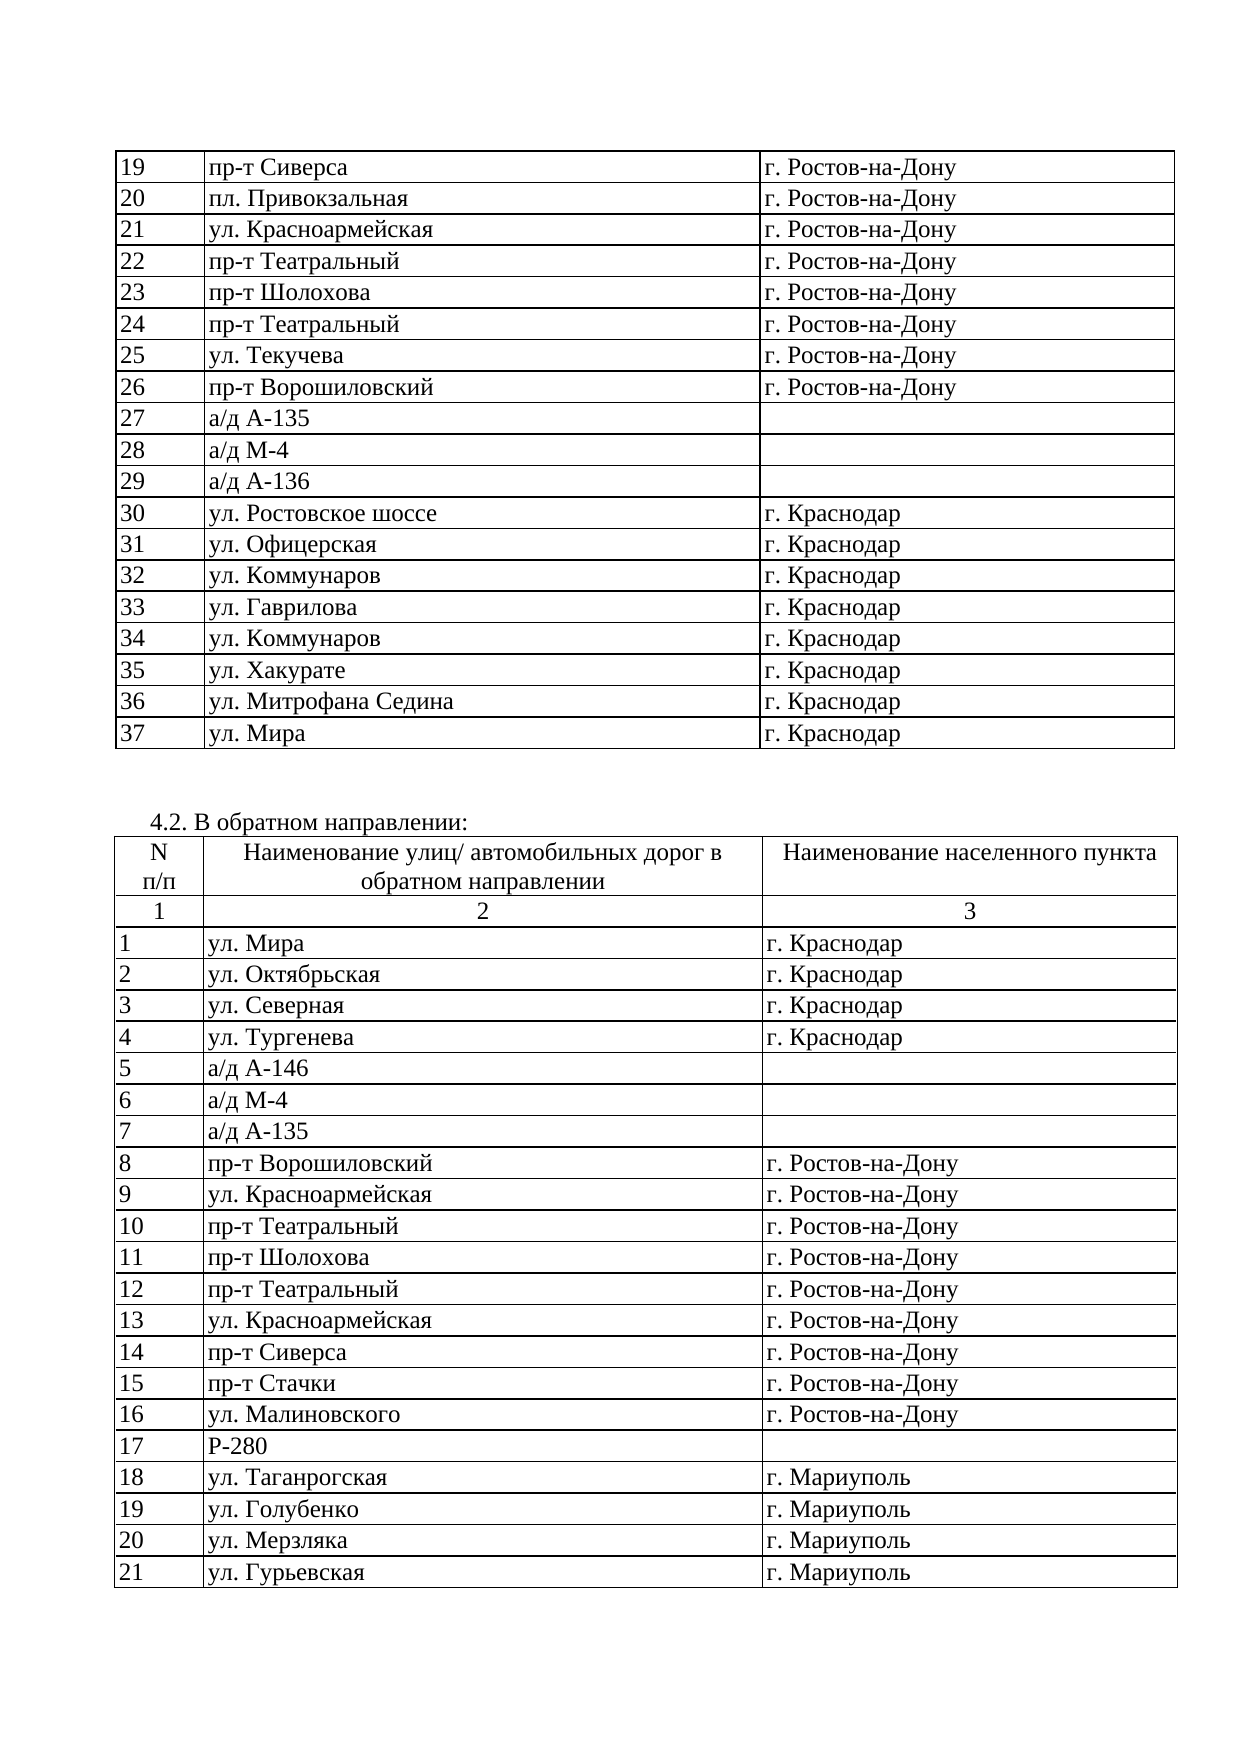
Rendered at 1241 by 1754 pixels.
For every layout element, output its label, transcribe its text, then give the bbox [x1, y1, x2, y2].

table_cell [763, 1052, 1177, 1083]
table_cell г. Ростов-на-Дону [761, 183, 1174, 213]
table_cell 21 [117, 215, 204, 244]
table_cell 26 [117, 372, 204, 402]
table_cell 31 [117, 529, 204, 559]
table_cell 9 [115, 1179, 203, 1209]
table_cell а/д А-146 [204, 1053, 762, 1083]
table_cell 21 [115, 1556, 203, 1587]
table_cell а/д А-135 [205, 403, 759, 433]
table_cell ул. Красноармейская [204, 1305, 762, 1335]
table_cell г. Краснодар [763, 926, 1177, 957]
table_cell 29 [117, 466, 204, 496]
table_cell г. Краснодар [761, 561, 1174, 590]
table_cell 20 [117, 183, 204, 213]
table_cell 3 [763, 895, 1177, 926]
table_cell 4 [115, 1021, 203, 1052]
table_cell 2 [115, 959, 203, 989]
table_cell 7 [115, 1116, 203, 1146]
table_cell ул. Северная [204, 991, 762, 1020]
table_cell г. Ростов-на-Дону [761, 246, 1174, 276]
table_cell 19 [115, 1493, 203, 1524]
table_cell 19 [117, 152, 204, 181]
table_cell 22 [117, 246, 204, 276]
table_cell ул. Тургенева [204, 1022, 762, 1052]
table_cell пр-т Театральный [205, 309, 759, 339]
table_cell 16 [115, 1399, 203, 1429]
table_cell ул. Коммунаров [205, 561, 759, 590]
table_cell г. Краснодар [761, 686, 1174, 716]
table_cell г. Ростов-на-Дону [761, 277, 1174, 307]
table_cell ул. Красноармейская [204, 1179, 762, 1209]
text 4.2. В обратном направлении: [150, 807, 1090, 836]
table_cell 25 [117, 340, 204, 370]
table_header Наименование улиц/ автомобильных дорог в обратном направлении [204, 837, 762, 894]
table_cell г. Краснодар [763, 1020, 1177, 1052]
table_cell ул. Таганрогская [204, 1462, 762, 1492]
table_cell ул. Октябрьская [204, 959, 762, 989]
table_cell ул. Митрофана Седина [205, 686, 759, 716]
table_cell 13 [115, 1305, 203, 1335]
table_cell пр-т Сиверса [204, 1337, 762, 1366]
table_cell а/д М-4 [205, 435, 759, 464]
table_cell ул. Мира [205, 718, 759, 748]
table_cell 10 [115, 1210, 203, 1241]
table_cell пр-т Шолохова [204, 1242, 762, 1272]
table_cell ул. Мира [204, 928, 762, 957]
table_cell 5 [115, 1053, 203, 1083]
table_cell пр-т Стачки [204, 1368, 762, 1398]
table_header N п/п [115, 837, 203, 894]
table_cell ул. Мерзляка [204, 1525, 762, 1555]
table_cell ул. Голубенко [204, 1494, 762, 1524]
table_cell 20 [115, 1525, 203, 1555]
table_cell г. Ростов-на-Дону [763, 1146, 1177, 1178]
table_cell 36 [117, 686, 204, 716]
table_cell пр-т Шолохова [205, 277, 759, 307]
table_cell 37 [117, 718, 204, 748]
table_cell г. Краснодар [761, 655, 1174, 685]
table_cell 17 [115, 1430, 203, 1461]
table_cell а/д А-136 [205, 466, 759, 496]
table_cell 1 [115, 927, 203, 957]
table_cell 15 [115, 1368, 203, 1398]
table_cell г. Ростов-на-Дону [763, 1241, 1177, 1272]
table_cell г. Мариуполь [763, 1461, 1177, 1492]
table_cell 6 [115, 1084, 203, 1115]
table_cell 34 [117, 623, 204, 653]
table_cell 11 [115, 1242, 203, 1272]
table_cell [763, 1429, 1177, 1461]
table_cell г. Ростов-на-Дону [761, 340, 1174, 370]
table_cell [761, 466, 1174, 496]
table_cell ул. Гурьевская [204, 1557, 762, 1587]
table_cell г. Ростов-на-Дону [761, 215, 1174, 244]
table_cell 35 [117, 655, 204, 685]
table_cell 14 [115, 1336, 203, 1366]
table_cell ул. Офицерская [205, 529, 759, 559]
table_cell 8 [115, 1147, 203, 1178]
table_cell 30 [117, 498, 204, 527]
table_cell ул. Коммунаров [205, 623, 759, 653]
table_cell ул. Хакурате [205, 655, 759, 685]
table_cell 2 [204, 896, 762, 926]
table_cell ул. Текучева [205, 340, 759, 370]
table_cell г. Краснодар [763, 989, 1177, 1020]
table_cell а/д А-135 [204, 1116, 762, 1146]
table_cell г. Краснодар [761, 529, 1174, 559]
table_cell 3 [115, 990, 203, 1020]
table_cell 18 [115, 1462, 203, 1492]
table_cell г. Краснодар [761, 718, 1174, 748]
table_cell г. Мариуполь [763, 1555, 1177, 1587]
table_cell г. Краснодар [761, 623, 1174, 653]
table_cell 28 [117, 435, 204, 464]
table_cell 33 [117, 592, 204, 622]
table_cell пр-т Ворошиловский [205, 372, 759, 402]
table_cell г. Ростов-на-Дону [761, 152, 1174, 181]
table_cell г. Краснодар [761, 498, 1174, 527]
table_cell пр-т Театральный [204, 1274, 762, 1303]
table_cell г. Ростов-на-Дону [763, 1398, 1177, 1429]
table_cell ул. Ростовское шоссе [205, 498, 759, 527]
table_cell г. Ростов-на-Дону [763, 1304, 1177, 1335]
table_cell г. Ростов-на-Дону [763, 1178, 1177, 1209]
table_cell 24 [117, 309, 204, 339]
table_cell пр-т Театральный [204, 1211, 762, 1241]
table_cell г. Ростов-на-Дону [763, 1272, 1177, 1303]
table_cell ул. Гаврилова [205, 592, 759, 622]
table_cell [763, 1083, 1177, 1115]
table_cell пл. Привокзальная [205, 183, 759, 213]
table_cell [761, 403, 1174, 433]
table_cell Р-280 [204, 1431, 762, 1461]
table_cell 12 [115, 1273, 203, 1303]
table_cell г. Ростов-на-Дону [763, 1209, 1177, 1241]
table_cell 1 [115, 896, 203, 926]
table_cell пр-т Ворошиловский [204, 1148, 762, 1178]
table_cell а/д М-4 [204, 1085, 762, 1115]
table_cell [761, 435, 1174, 464]
table_cell 32 [117, 561, 204, 590]
table_cell г. Ростов-на-Дону [763, 1366, 1177, 1398]
table_cell г. Ростов-на-Дону [761, 309, 1174, 339]
table_cell г. Краснодар [763, 958, 1177, 989]
table_cell ул. Малиновского [204, 1400, 762, 1429]
table_cell ул. Красноармейская [205, 215, 759, 244]
table_cell 27 [117, 403, 204, 433]
table_cell 23 [117, 277, 204, 307]
table_cell г. Ростов-на-Дону [761, 372, 1174, 402]
table_cell г. Мариуполь [763, 1524, 1177, 1555]
table_cell г. Мариуполь [763, 1492, 1177, 1524]
table_cell [763, 1115, 1177, 1146]
table_cell пр-т Театральный [205, 246, 759, 276]
table_cell г. Краснодар [761, 592, 1174, 622]
table_cell пр-т Сиверса [205, 152, 759, 181]
table_header Наименование населенного пункта [763, 837, 1177, 894]
table_cell г. Ростов-на-Дону [763, 1335, 1177, 1366]
